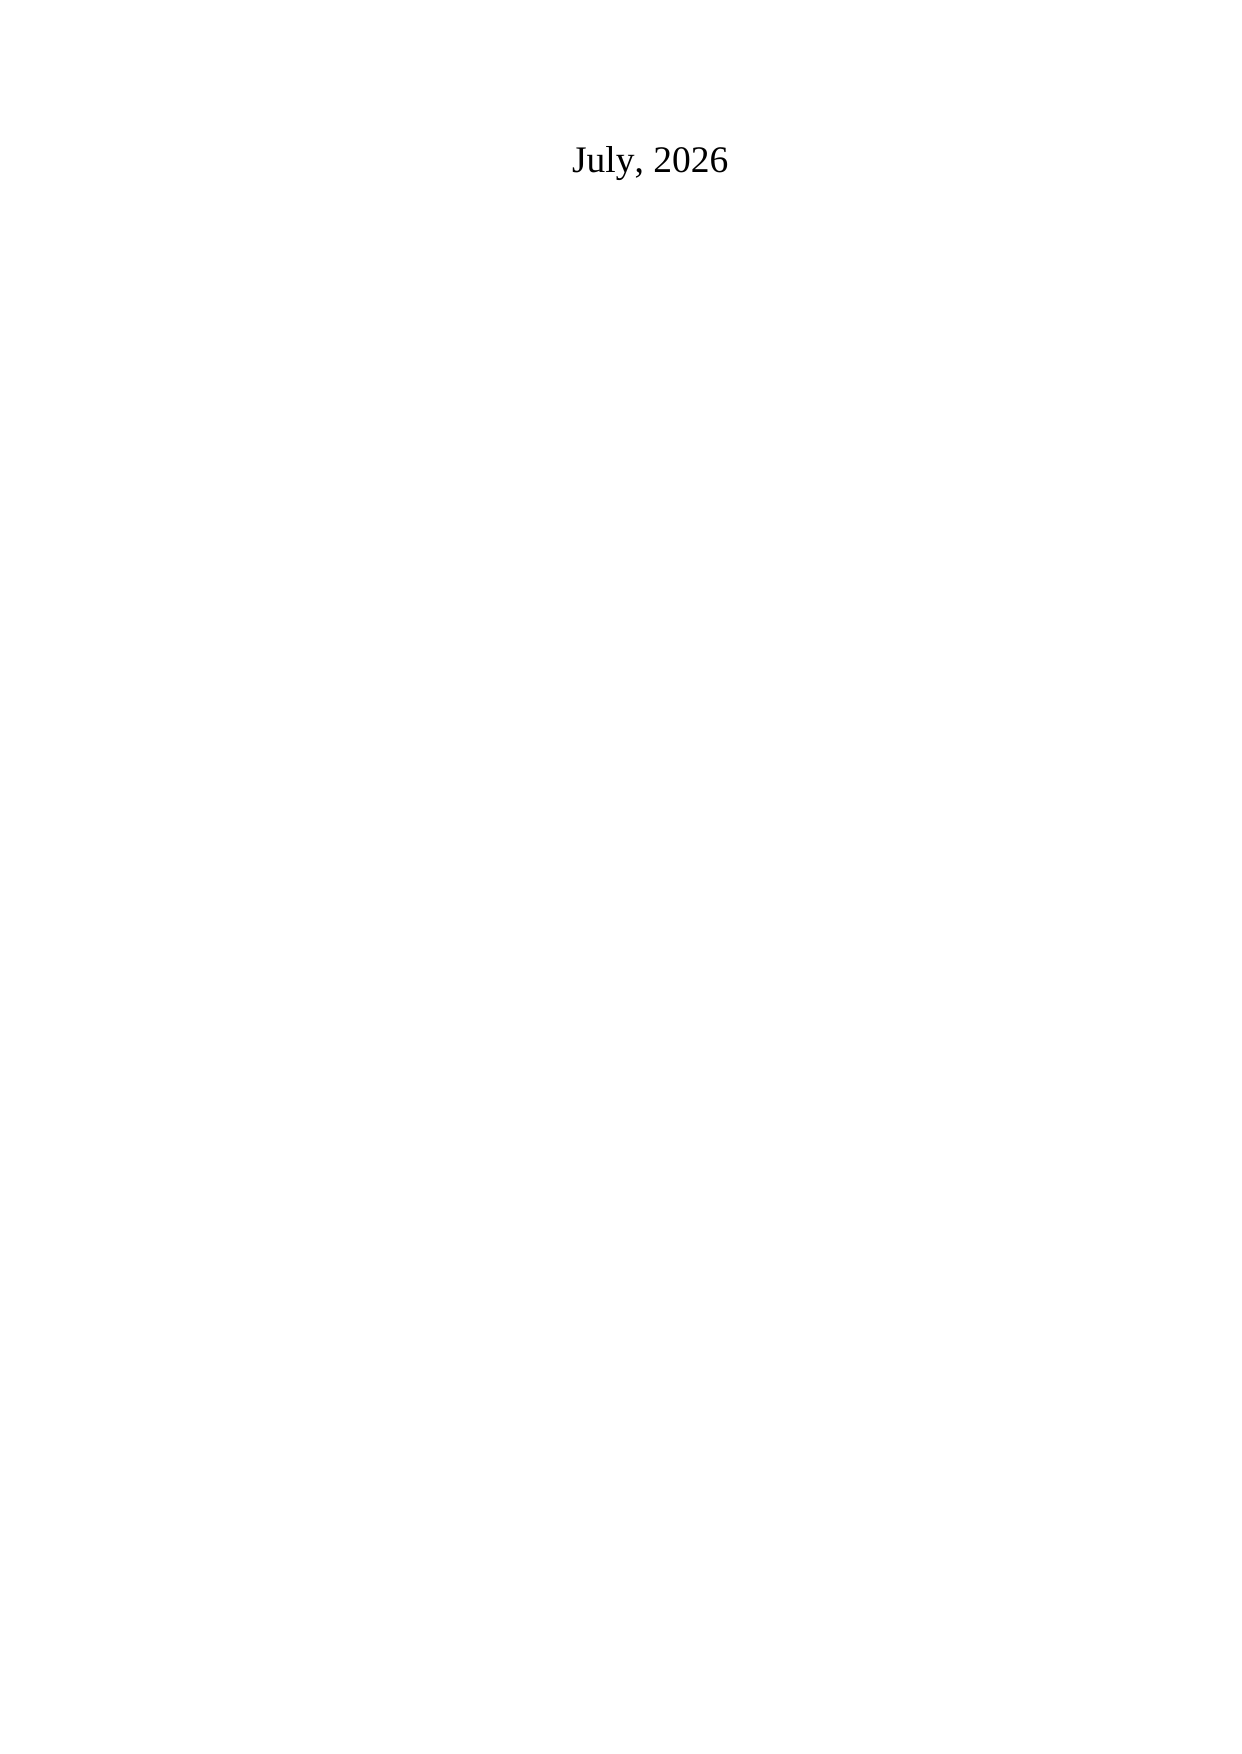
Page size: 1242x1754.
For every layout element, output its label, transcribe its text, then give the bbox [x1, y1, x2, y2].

text July, 2026 [154, 123, 1112, 185]
